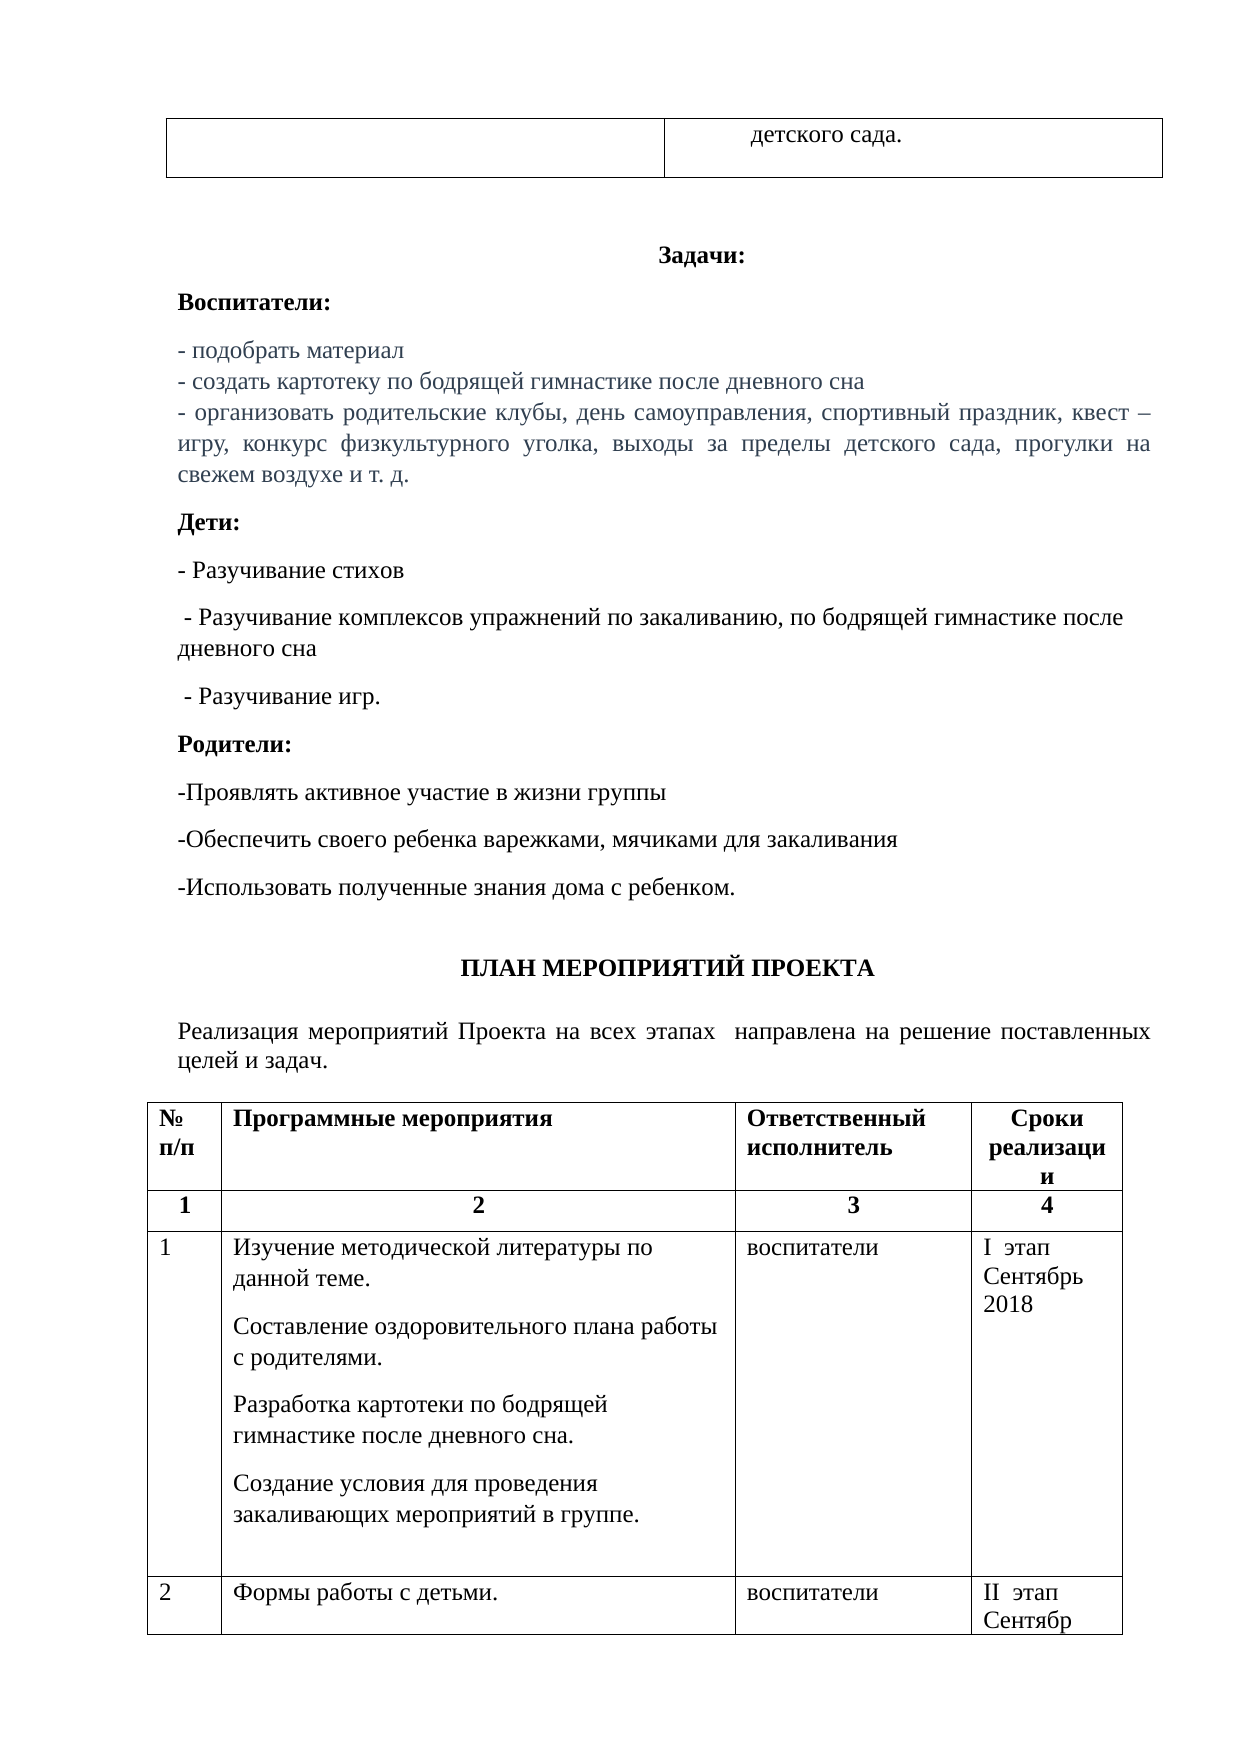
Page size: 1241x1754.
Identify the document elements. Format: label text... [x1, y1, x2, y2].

text ПЛАН МЕРОПРИЯТИЙ ПРОЕКТА [177, 953, 1152, 982]
text Дети: [177, 507, 1152, 536]
table_cell 1 [148, 1191, 221, 1231]
text -Проявлять активное участие в жизни группы [177, 777, 1152, 805]
text - Разучивание стихов [177, 555, 1152, 583]
table_cell 2 [148, 1577, 221, 1634]
text - организовать родительские клубы, день самоуправления, спортивный праздник, квест – игру, конкурс физкультурного уголка, выходы за пределы детского сада, прогулки на свежем воздухе и т. д. [177, 397, 1152, 488]
table_cell 1 [148, 1232, 221, 1576]
text - подобрать материал [177, 335, 1152, 364]
text Воспитатели: [177, 287, 1152, 316]
text - Разучивание игр. [177, 681, 1152, 710]
table_cell Изучение методической литературы по данной теме. Составление оздоровительного плана работы с родителями. Разработка картотеки по бодрящей гимнастике после дневного сна. Создание условия для проведения закаливающих мероприятий в группе. [222, 1232, 735, 1576]
text Родители: [177, 729, 1152, 758]
text -Использовать полученные знания дома с ребенком. [177, 872, 1152, 901]
table_cell воспитатели [736, 1232, 971, 1576]
text - создать картотеку по бодрящей гимнастике после дневного сна [177, 366, 1152, 395]
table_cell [167, 119, 664, 177]
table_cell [972, 1577, 1122, 1634]
list Задачи: [252, 240, 1152, 268]
table_cell I этап Сентябрь 2018 [972, 1232, 1122, 1576]
text - Разучивание комплексов упражнений по закаливанию, по бодрящей гимнастике после дневного сна [177, 602, 1152, 662]
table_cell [665, 119, 1162, 177]
table_cell 3 [736, 1191, 971, 1231]
table_header Сроки реализации [972, 1103, 1122, 1189]
table_header Ответственный исполнитель [736, 1103, 971, 1189]
table_cell воспитатели [736, 1577, 971, 1634]
table_cell 2 [222, 1191, 735, 1231]
table_cell 4 [972, 1191, 1122, 1231]
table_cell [222, 1577, 735, 1634]
table_header Программные мероприятия [222, 1103, 735, 1189]
table_header № п/п [148, 1103, 221, 1189]
text Реализация мероприятий Проекта на всех этапах направлена на решение поставленных целей и задач. [177, 1016, 1152, 1073]
text -Обеспечить своего ребенка варежками, мячиками для закаливания [177, 824, 1152, 853]
